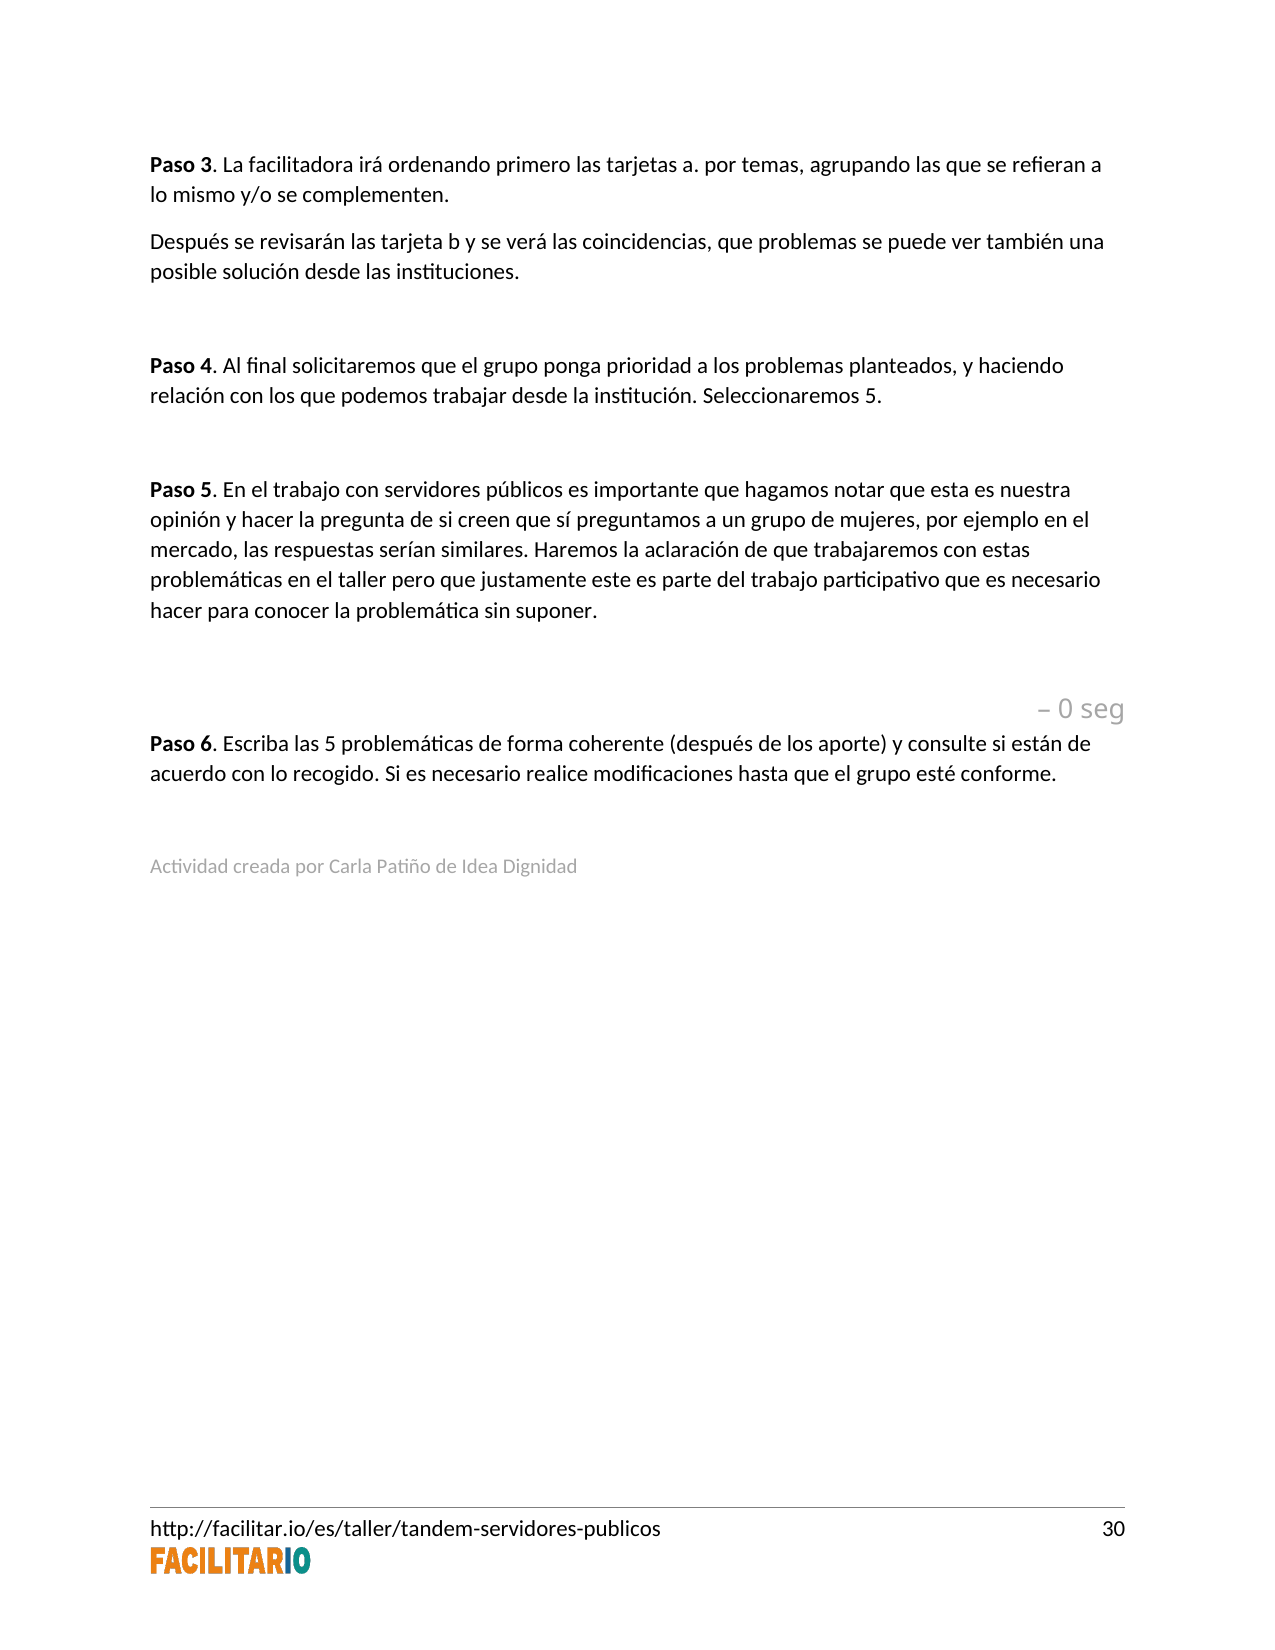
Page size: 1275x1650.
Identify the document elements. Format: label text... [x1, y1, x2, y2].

text Paso 5. En el trabajo con servidores públicos es importante que hagamos notar que esta es nuestra opinión y hacer la pregunta de si creen que sí preguntamos a un grupo de mujeres, por ejemplo en el mercado, las respuestas serían similares. Haremos la aclaración de que trabajaremos con estas problemáticas en el taller pero que justamente este es parte del trabajo participativo que es necesario hacer para conocer la problemática sin suponer. [150, 475, 1125, 624]
subtitle – 0 seg [150, 689, 1125, 726]
text Paso 6. Escriba las 5 problemáticas de forma coherente (después de los aporte) y consulte si están de acuerdo con lo recogido. Si es necesario realice modificaciones hasta que el grupo esté conforme. [150, 729, 1125, 788]
picture [145, 1544, 315, 1576]
text Paso 4. Al final solicitaremos que el grupo ponga prioridad a los problemas planteados, y haciendo relación con los que podemos trabajar desde la institución. Seleccionaremos 5. [150, 351, 1125, 409]
text Actividad creada por Carla Patiño de Idea Dignidad [150, 853, 1125, 879]
text Después se revisarán las tarjeta b y se verá las coincidencias, que problemas se puede ver también una posible solución desde las instituciones. [150, 227, 1125, 285]
text Paso 3. La facilitadora irá ordenando primero las tarjetas a. por temas, agrupando las que se refieran a lo mismo y/o se complementen. [150, 150, 1125, 208]
